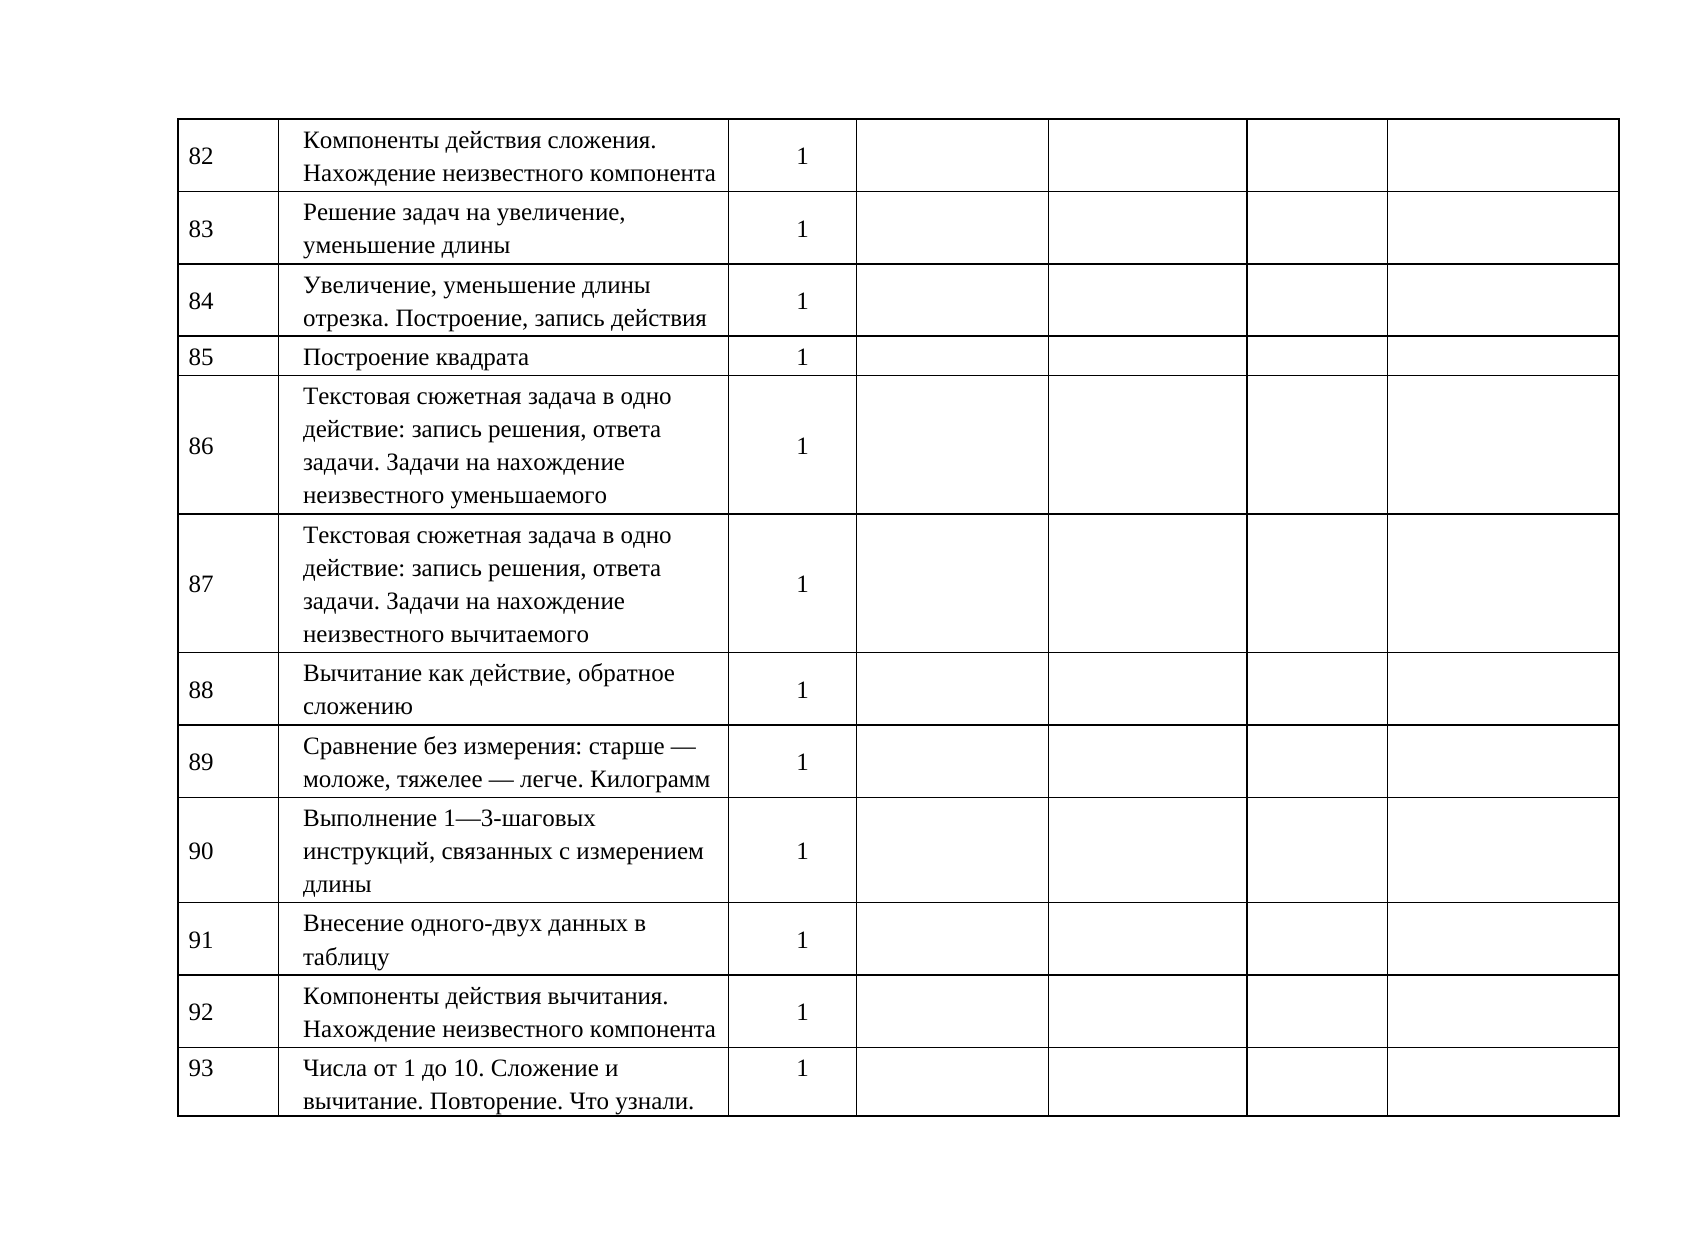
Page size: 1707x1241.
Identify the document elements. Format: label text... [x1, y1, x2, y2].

table_cell 1 [729, 798, 856, 902]
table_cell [279, 1048, 728, 1115]
table_cell 1 [729, 337, 856, 375]
table_cell [1388, 798, 1618, 902]
table_cell [1248, 376, 1387, 513]
table_cell 85 [179, 337, 278, 375]
table_cell Сравнение без измерения: старше — моложе, тяжелее — легче. Килограмм [279, 726, 728, 796]
table_cell 82 [179, 120, 278, 191]
table_cell [1049, 120, 1246, 191]
table_cell [1248, 653, 1387, 724]
table_cell [1388, 726, 1618, 796]
table_cell [1248, 976, 1387, 1047]
table_cell [857, 903, 1048, 974]
table_cell Увеличение, уменьшение длины отрезка. Построение, запись действия [279, 265, 728, 335]
table_cell [857, 726, 1048, 796]
table_cell 89 [179, 726, 278, 796]
table_cell 87 [179, 515, 278, 652]
table_cell [1248, 726, 1387, 796]
table_cell 83 [179, 192, 278, 263]
table_cell [1049, 192, 1246, 263]
table_cell [1049, 265, 1246, 335]
table_cell 1 [729, 653, 856, 724]
table_cell [1248, 1048, 1387, 1115]
table_cell Построение квадрата [279, 337, 728, 375]
table_cell Решение задач на увеличение, уменьшение длины [279, 192, 728, 263]
table_cell 84 [179, 265, 278, 335]
table_cell [1248, 515, 1387, 652]
table_cell [1049, 976, 1246, 1047]
table_cell [1049, 726, 1246, 796]
table_cell 88 [179, 653, 278, 724]
table_cell 90 [179, 798, 278, 902]
table_cell 92 [179, 976, 278, 1047]
table_cell Вычитание как действие, обратное сложению [279, 653, 728, 724]
table_cell 93 [179, 1048, 278, 1115]
table_cell Внесение одного-двух данных в таблицу [279, 903, 728, 974]
table_cell [1049, 1048, 1246, 1115]
table_cell 1 [729, 1048, 856, 1115]
table_cell [1388, 192, 1618, 263]
table_cell [857, 653, 1048, 724]
table_cell Текстовая сюжетная задача в одно действие: запись решения, ответа задачи. Задачи на нахождение неизвестного вычитаемого [279, 515, 728, 652]
table_cell [1049, 376, 1246, 513]
table_cell [1388, 376, 1618, 513]
table_cell 86 [179, 376, 278, 513]
table_cell 1 [729, 265, 856, 335]
table_cell [857, 515, 1048, 652]
table_cell 1 [729, 120, 856, 191]
table_cell [1388, 903, 1618, 974]
table_cell [1049, 653, 1246, 724]
table_cell Текстовая сюжетная задача в одно действие: запись решения, ответа задачи. Задачи на нахождение неизвестного уменьшаемого [279, 376, 728, 513]
table_cell [857, 1048, 1048, 1115]
table_cell [1388, 653, 1618, 724]
table_cell [1388, 515, 1618, 652]
table_cell 91 [179, 903, 278, 974]
table_cell [1248, 120, 1387, 191]
table_cell [1248, 265, 1387, 335]
table_cell [857, 265, 1048, 335]
table_cell Выполнение 1—3-шаговых инструкций, связанных с измерением длины [279, 798, 728, 902]
table_cell 1 [729, 376, 856, 513]
table_cell [1049, 515, 1246, 652]
table_cell [1388, 337, 1618, 375]
table_cell [1049, 798, 1246, 902]
table_cell [857, 120, 1048, 191]
table_cell [1049, 337, 1246, 375]
table_cell [1248, 192, 1387, 263]
table_cell Компоненты действия вычитания. Нахождение неизвестного компонента [279, 976, 728, 1047]
table_cell [1388, 976, 1618, 1047]
table_cell [857, 976, 1048, 1047]
table_cell 1 [729, 726, 856, 796]
table_cell [857, 798, 1048, 902]
table_cell [857, 192, 1048, 263]
table_cell 1 [729, 903, 856, 974]
table_cell [1248, 903, 1387, 974]
table_cell 1 [729, 192, 856, 263]
table_cell [857, 337, 1048, 375]
table_cell [857, 376, 1048, 513]
table_cell [1248, 798, 1387, 902]
table_cell [1388, 120, 1618, 191]
table_cell [1248, 337, 1387, 375]
table_cell [1388, 1048, 1618, 1115]
table_cell [1388, 265, 1618, 335]
table_cell 1 [729, 515, 856, 652]
table_cell Компоненты действия сложения. Нахождение неизвестного компонента [279, 120, 728, 191]
table_cell [1049, 903, 1246, 974]
table_cell 1 [729, 976, 856, 1047]
